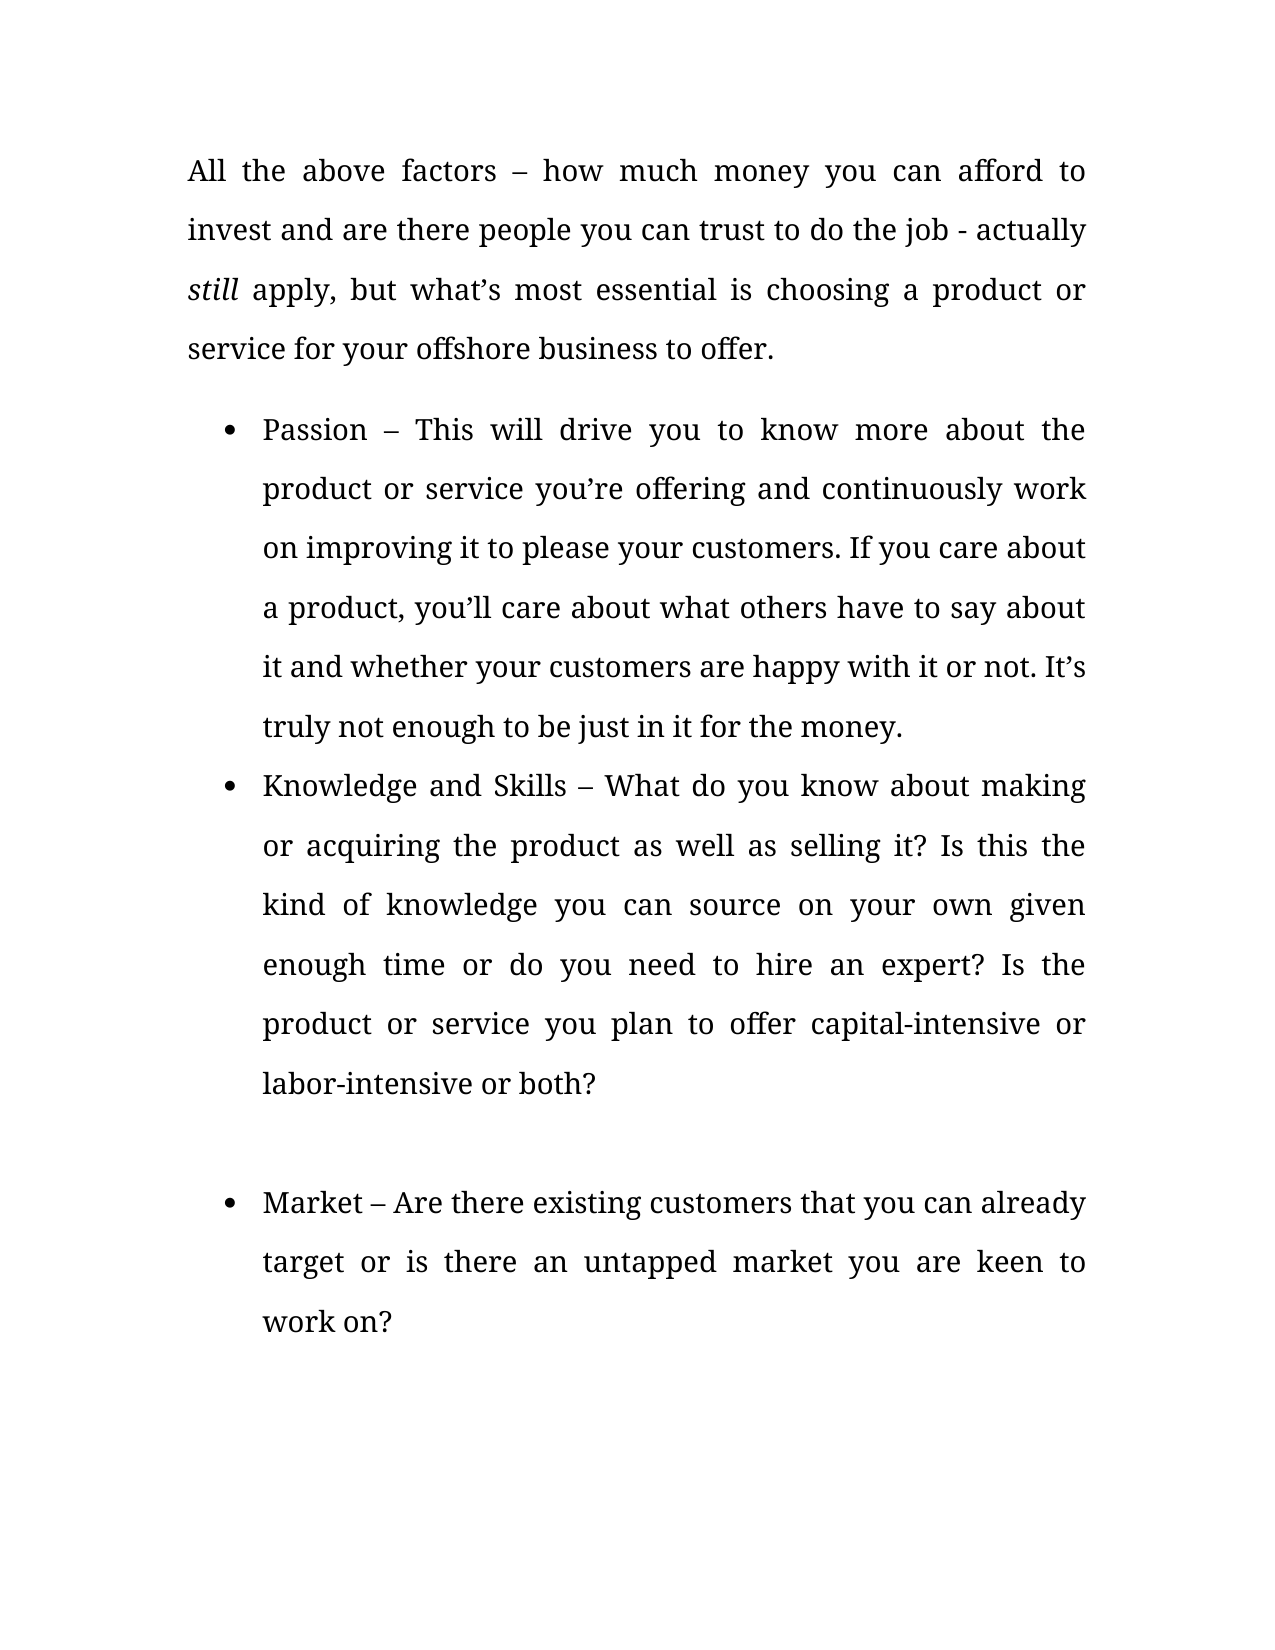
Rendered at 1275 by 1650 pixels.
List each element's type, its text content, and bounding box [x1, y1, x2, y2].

list Knowledge and Skills – What do you know about making or acquiring the product as well as selling it? Is this the kind of knowledge you can source on your own given enough time or do you need to hire an expert? Is the product or service you plan to offer capital-intensive or labor-intensive or both? [225, 766, 1087, 1103]
list Market – Are there existing customers that you can already target or is there an untapped market you are keen to work on? [225, 1182, 1087, 1341]
list Passion – This will drive you to know more about the product or service you’re offering and continuously work on improving it to please your customers. If you care about a product, you’ll care about what others have to say about it and whether your customers are happy with it or not. It’s truly not enough to be just in it for the money. [225, 409, 1087, 746]
text All the above factors – how much money you can afford to invest and are there people you can trust to do the job - actually still apply, but what’s most essential is choosing a product or service for your offshore business to offer. [187, 150, 1087, 368]
